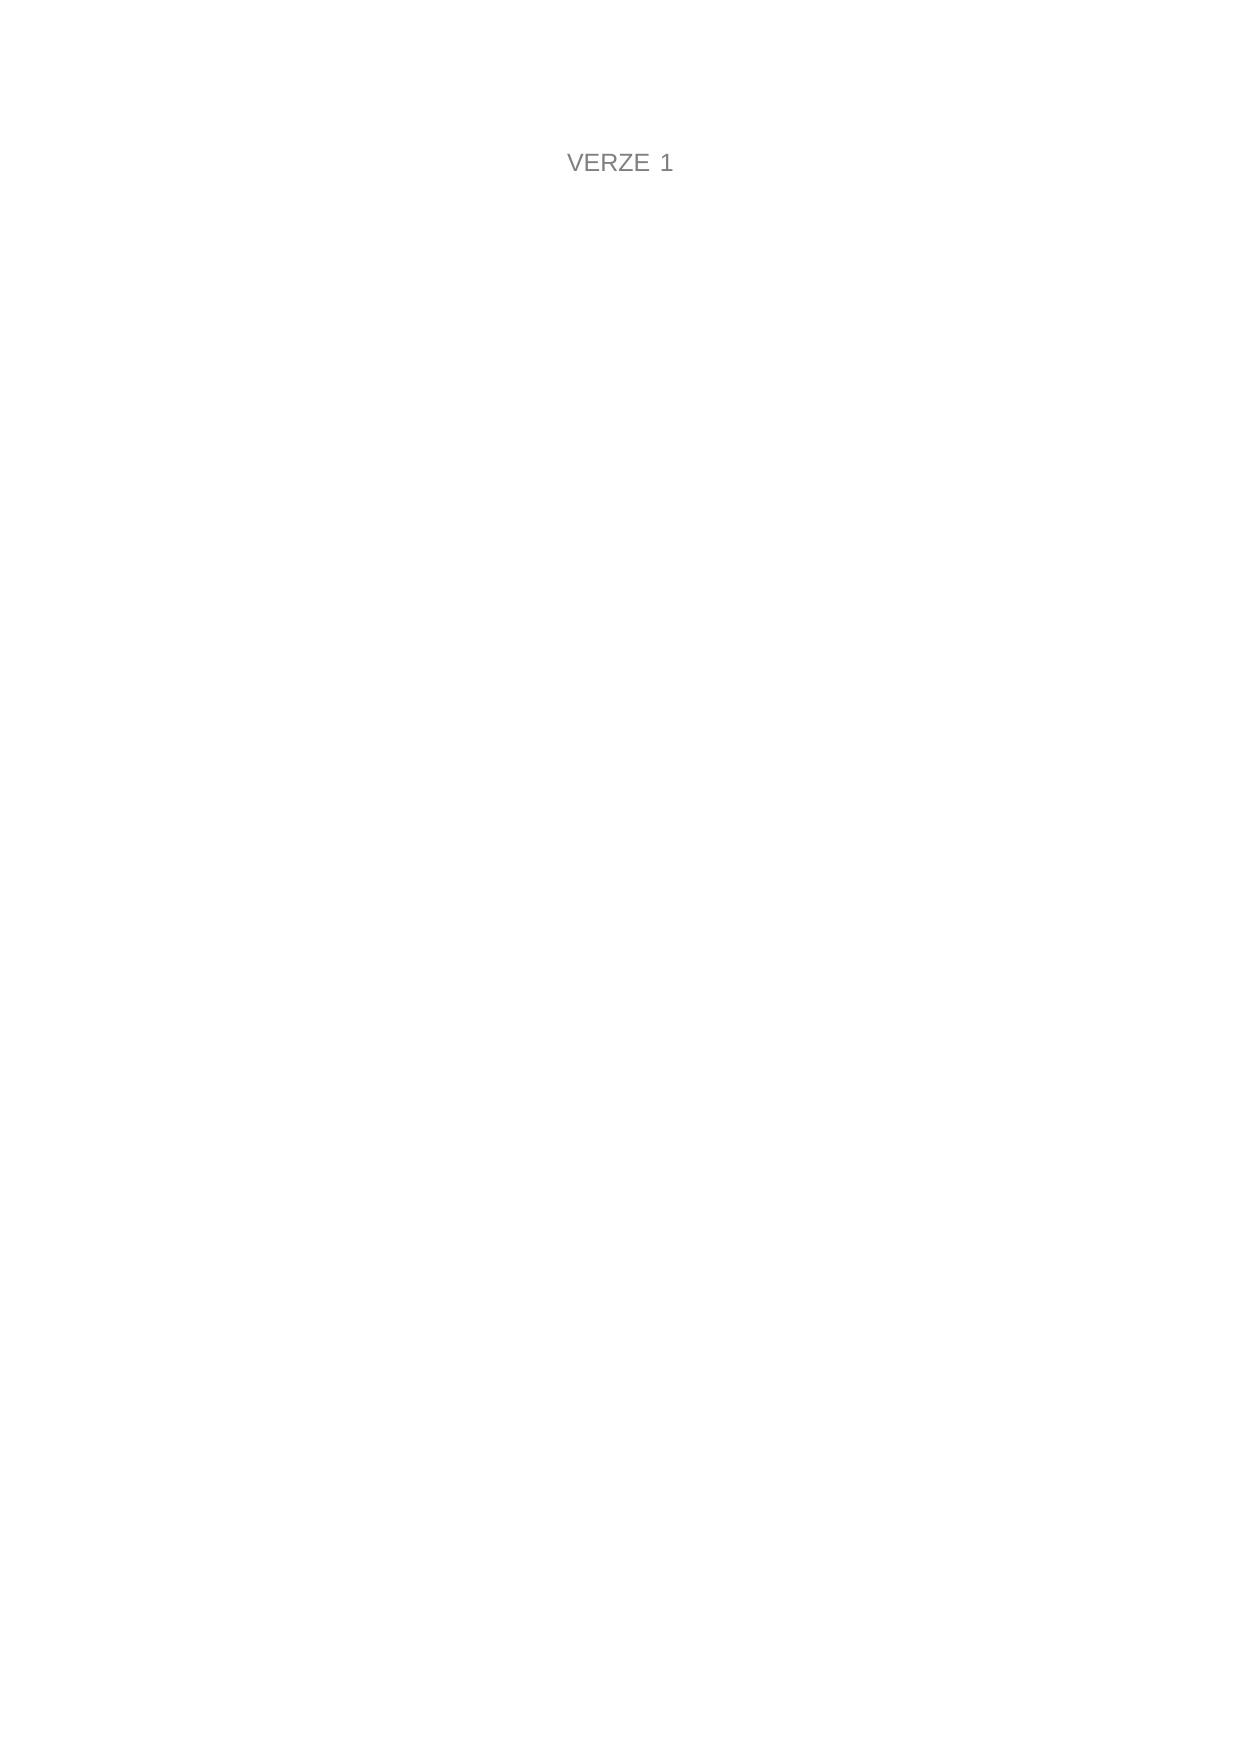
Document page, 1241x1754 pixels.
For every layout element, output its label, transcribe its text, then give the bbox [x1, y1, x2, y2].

text VERZE 1 [148, 148, 1092, 176]
